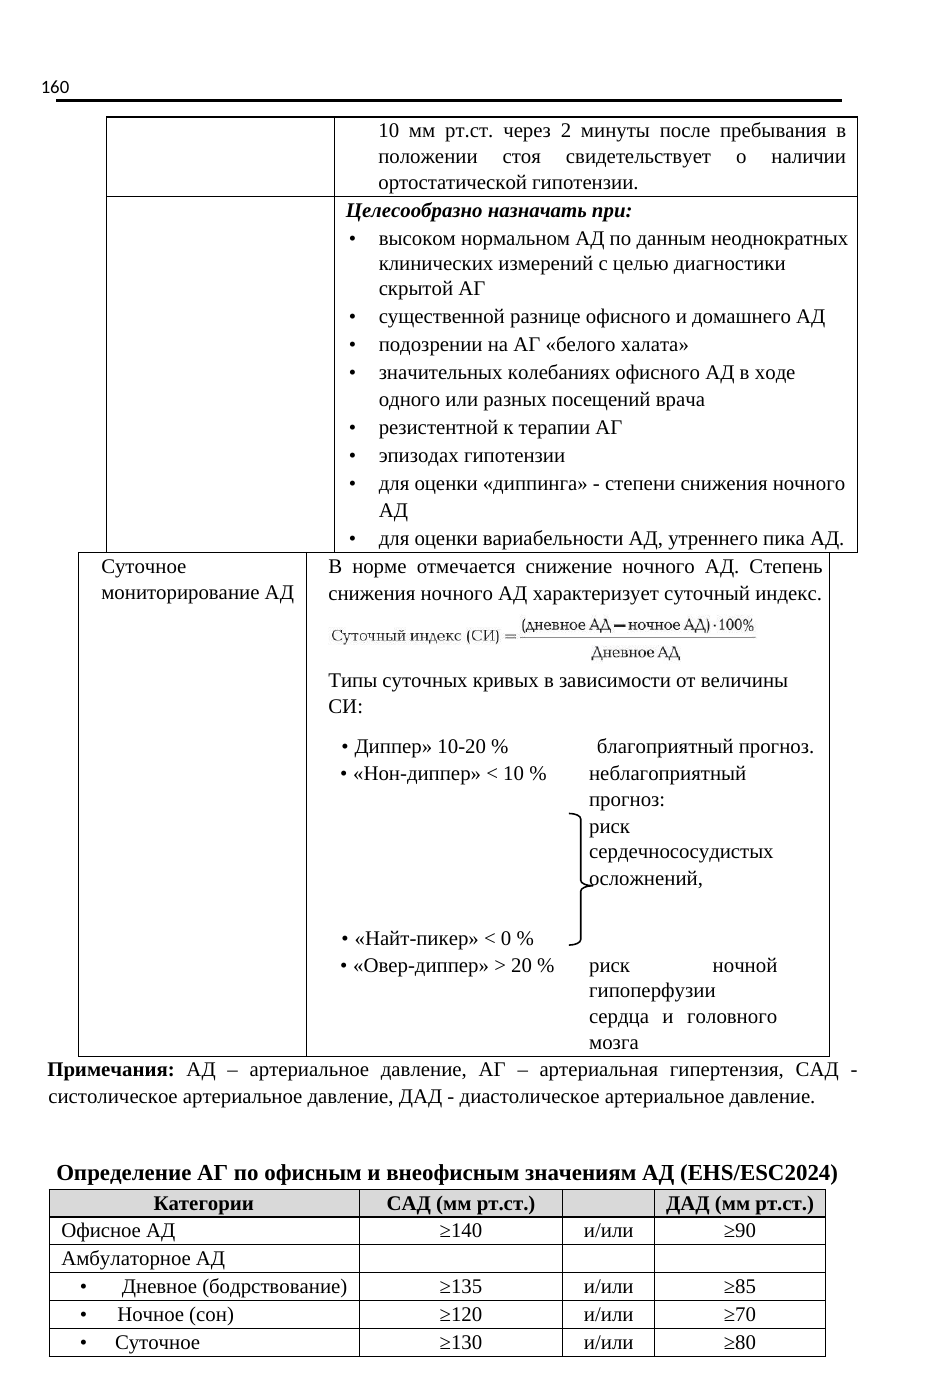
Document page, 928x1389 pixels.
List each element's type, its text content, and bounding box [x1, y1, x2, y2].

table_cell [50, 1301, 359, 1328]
picture [328, 608, 758, 667]
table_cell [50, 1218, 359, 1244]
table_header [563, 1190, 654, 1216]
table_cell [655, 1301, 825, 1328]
text Примечания: АД – артериальное давление, АГ – артериальная гипертензия, САД - систолическое артериальное давление, ДАД - диастолическое артериальное давление. [47, 1057, 859, 1108]
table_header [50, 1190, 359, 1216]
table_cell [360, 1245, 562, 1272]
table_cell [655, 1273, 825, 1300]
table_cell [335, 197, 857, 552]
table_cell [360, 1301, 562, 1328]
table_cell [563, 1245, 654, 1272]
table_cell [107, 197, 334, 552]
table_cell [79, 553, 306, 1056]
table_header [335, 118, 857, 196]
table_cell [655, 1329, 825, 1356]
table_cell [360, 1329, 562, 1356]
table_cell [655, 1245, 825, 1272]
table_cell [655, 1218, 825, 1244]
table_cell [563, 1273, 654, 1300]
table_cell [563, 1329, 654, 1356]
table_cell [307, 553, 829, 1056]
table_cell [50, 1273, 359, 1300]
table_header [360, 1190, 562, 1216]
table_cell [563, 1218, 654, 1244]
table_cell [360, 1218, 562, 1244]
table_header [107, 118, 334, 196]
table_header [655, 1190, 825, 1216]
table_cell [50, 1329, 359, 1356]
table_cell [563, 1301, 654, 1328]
subtitle Определение АГ по офисным и внеофисным значениям АД (EHS/ESC2024) [56, 1159, 865, 1186]
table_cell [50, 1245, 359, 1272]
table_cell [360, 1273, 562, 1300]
